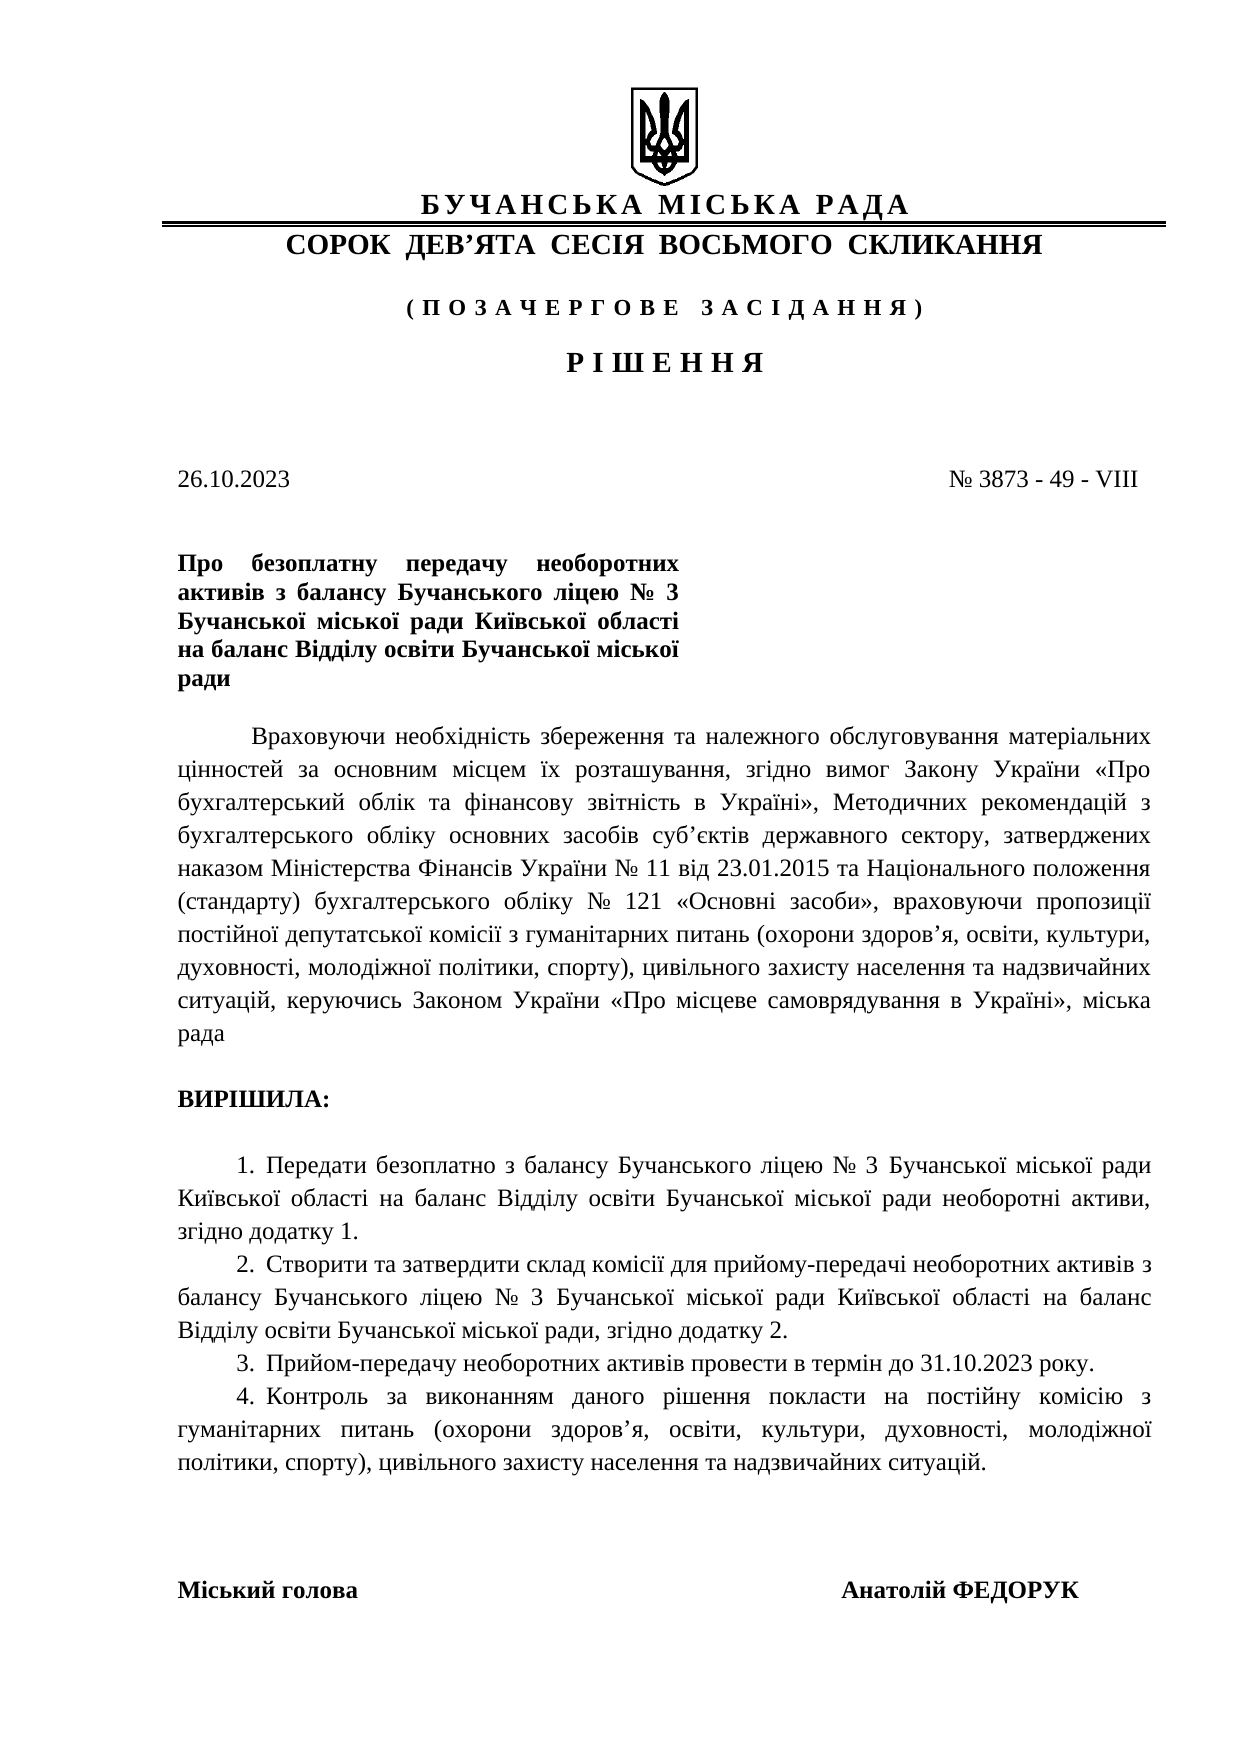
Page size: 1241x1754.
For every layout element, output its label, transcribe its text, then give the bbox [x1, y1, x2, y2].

picture [629, 87, 700, 187]
text (ПОЗАЧЕРГОВЕ ЗАСІДАННЯ) [177, 294, 1152, 320]
table_header СОРОК ДЕВ’ЯТА СЕСІЯ ВОСЬМОГО СКЛИКАННЯ [162, 227, 1166, 260]
text РІШЕННЯ [177, 345, 1152, 378]
text Про безоплатну передачу необоротних активів з балансу Бучанського ліцею № 3 Бучанської міської ради Київської області на баланс Відділу освіти Бучанської міської ради [177, 548, 679, 692]
list Створити та затвердити склад комісії для прийому-передачі необоротних активів з балансу Бучанського ліцею № 3 Бучанської міської ради Київської області на баланс Відділу освіти Бучанської міської ради, згідно додатку 2. [177, 1249, 1152, 1344]
subtitle 26.10.2023 № 3873 - 49 - VIІІ [177, 464, 1152, 492]
text Враховуючи необхідність збереження та належного обслуговування матеріальних цінностей за основним місцем їх розташування, згідно вимог Закону України «Про бухгалтерський облік та фінансову звітність в Україні», Методичних рекомендацій з бухгалтерського обліку основних засобів суб’єктів державного сектору, затверджених наказом Міністерства Фінансів України № 11 від 23.01.2015 та Національного положення (стандарту) бухгалтерського обліку № 121 «Основні засоби», враховуючи пропозиції постійної депутатської комісії з гуманітарних питань (охорони здоров’я, освіти, культури, духовності, молодіжної політики, спорту), цивільного захисту населення та надзвичайних ситуацій, керуючись Законом України «Про місцеве самоврядування в Україні», міська рада [177, 721, 1152, 1047]
text Міський голова Анатолій ФЕДОРУК [177, 1575, 1152, 1604]
list Контроль за виконанням даного рішення покласти на постійну комісію з гуманітарних питань (охорони здоров’я, освіти, культури, духовності, молодіжної політики, спорту), цивільного захисту населення та надзвичайних ситуацій. [177, 1381, 1152, 1476]
list Прийом-передачу необоротних активів провести в термін до 31.10.2023 року. [177, 1348, 1152, 1377]
text БУЧАНСЬКА МІСЬКА РАДА [177, 187, 1152, 221]
text ВИРІШИЛА: [177, 1084, 1152, 1113]
list Передати безоплатно з балансу Бучанського ліцею № 3 Бучанської міської ради Київської області на баланс Відділу освіти Бучанської міської ради необоротні активи, згідно додатку 1. [177, 1150, 1152, 1245]
